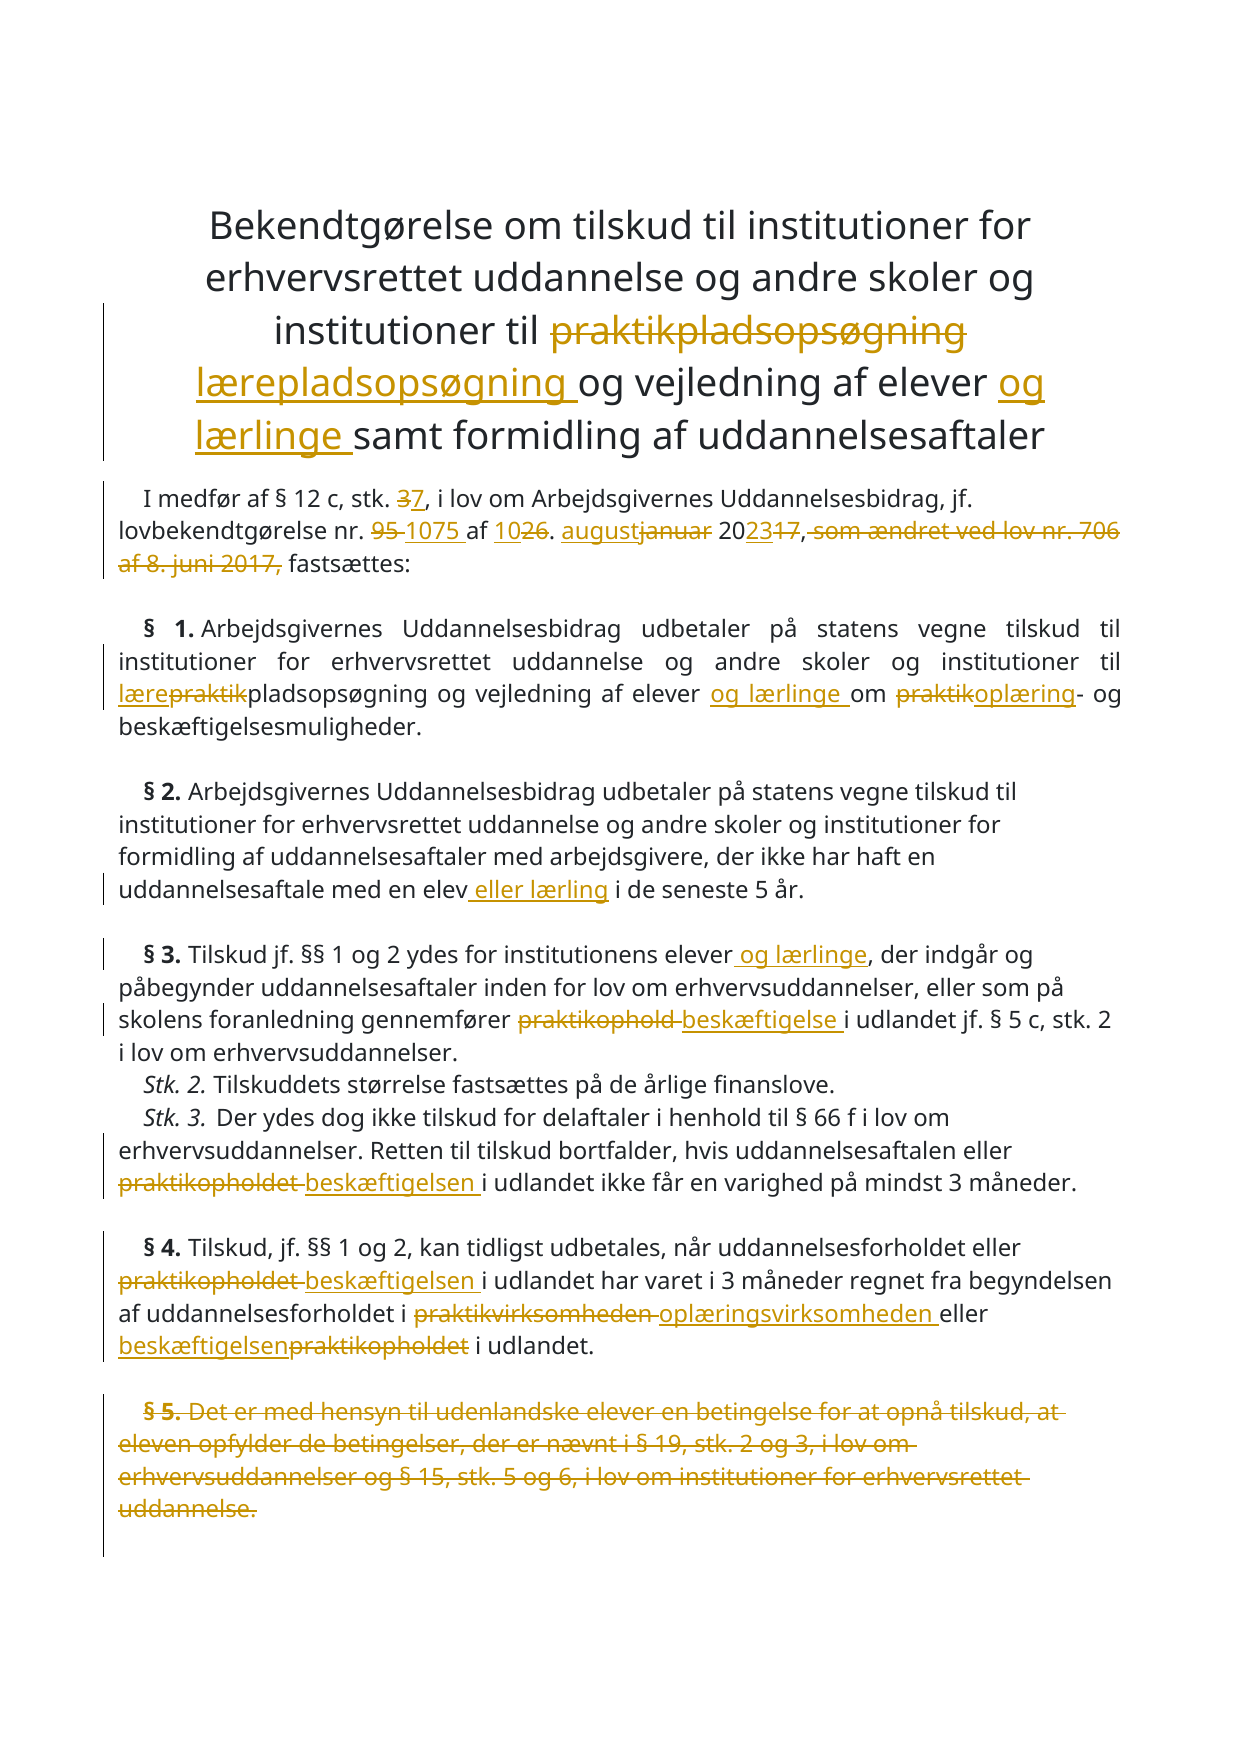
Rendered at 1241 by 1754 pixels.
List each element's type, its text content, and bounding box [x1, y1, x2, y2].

text I medfør af § 12 c, stk. , i lov om Arbejdsgivernes Uddannelsesbidrag, jf. lovbekendtgørelse nr. af . 20, fastsættes: [118, 481, 1122, 579]
text § 3. Tilskud jf. §§ 1 og 2 ydes for institutionens elever, der indgår og påbegynder uddannelsesaftaler inden for lov om erhvervsuddannelser, eller som på skolens foranledning gennemfører i udlandet jf. § 5 c, stk. 2 i lov om erhvervsuddannelser. [118, 938, 1122, 1068]
text § 4. Tilskud, jf. §§ 1 og 2, kan tidligst udbetales, når uddannelsesforholdet eller i udlandet har varet i 3 måneder regnet fra begyndelsen af uddannelsesforholdet i eller i udlandet. [118, 1231, 1122, 1362]
text Stk. 2. Tilskuddets størrelse fastsættes på de årlige finanslove. [118, 1068, 1122, 1101]
text Stk. 3. Der ydes dog ikke tilskud for delaftaler i henhold til § 66 f i lov om erhvervsuddannelser. Retten til tilskud bortfalder, hvis uddannelsesaftalen eller i udlandet ikke får en varighed på mindst 3 måneder. [118, 1101, 1122, 1199]
text § 2. Arbejdsgivernes Uddannelsesbidrag udbetaler på statens vegne tilskud til institutioner for erhvervsrettet uddannelse og andre skoler og institutioner for formidling af uddannelsesaftaler med arbejdsgivere, der ikke har haft en uddannelsesaftale med en elev i de seneste 5 år. [118, 775, 1122, 905]
text Bekendtgørelse om tilskud til institutioner for erhvervsrettet uddannelse og andre skoler og institutioner til og vejledning af elever samt formidling af uddannelsesaftaler [118, 198, 1122, 461]
text § 1. Arbejdsgivernes Uddannelsesbidrag udbetaler på statens vegne tilskud til institutioner for erhvervsrettet uddannelse og andre skoler og institutioner til pladsopsøgning og vejledning af elever om - og beskæftigelsesmuligheder. [118, 612, 1122, 742]
